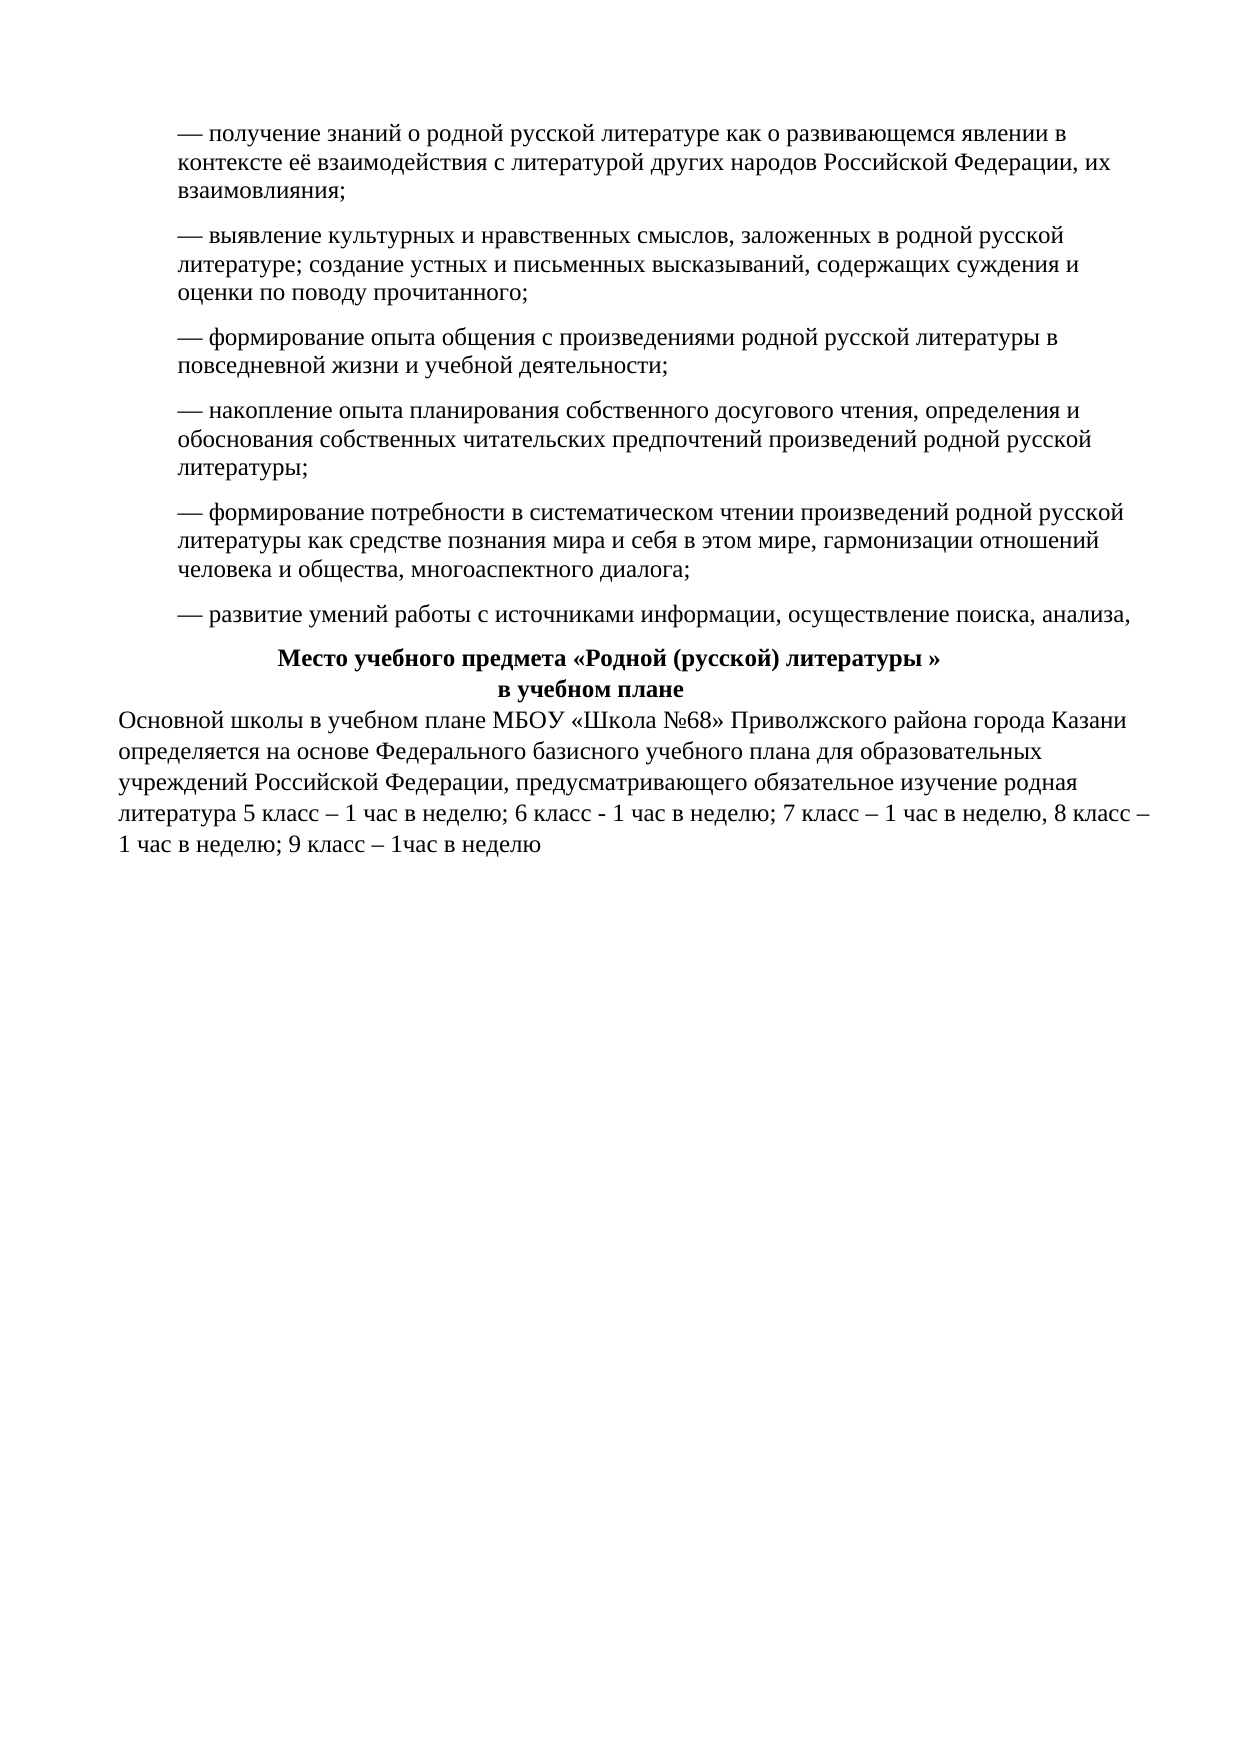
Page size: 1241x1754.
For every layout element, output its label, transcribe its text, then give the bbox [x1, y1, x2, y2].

text — развитие умений работы с источниками информации, осуществление поиска, анализа, [177, 599, 1152, 627]
text — выявление культурных и нравственных смыслов, заложенных в родной русской литературе; создание устных и письменных высказываний, содержащих суждения и оценки по поводу прочитанного; [177, 220, 1152, 306]
text — формирование опыта общения с произведениями родной русской литературы в повседневной жизни и учебной деятельности; [177, 322, 1152, 379]
text — получение знаний о родной русской литературе как о развивающемся явлении в контексте её взаимодействия с литературой других народов Российской Федерации, их взаимовлияния; [177, 118, 1152, 204]
text — формирование потребности в систематическом чтении произведений родной русской литературы как средстве познания мира и себя в этом мире, гармонизации отношений человека и общества, многоаспектного диалога; [177, 497, 1152, 583]
text Основной школы в учебном плане МБОУ «Школа №68» Приволжского района города Казани определяется на основе Федерального базисного учебного плана для образовательных учреждений Российской Федерации, предусматривающего обязательное изучение родная литература 5 класс – 1 час в неделю; 6 класс - 1 час в неделю; 7 класс – 1 час в неделю, 8 класс – 1 час в неделю; 9 класс – 1час в неделю [118, 705, 1167, 858]
text — накопление опыта планирования собственного досугового чтения, определения и обоснования собственных читательских предпочтений произведений родной русской литературы; [177, 395, 1152, 481]
text Место учебного предмета «Родной (русской) литературы » [29, 643, 1152, 672]
text в учебном плане [29, 674, 1152, 703]
